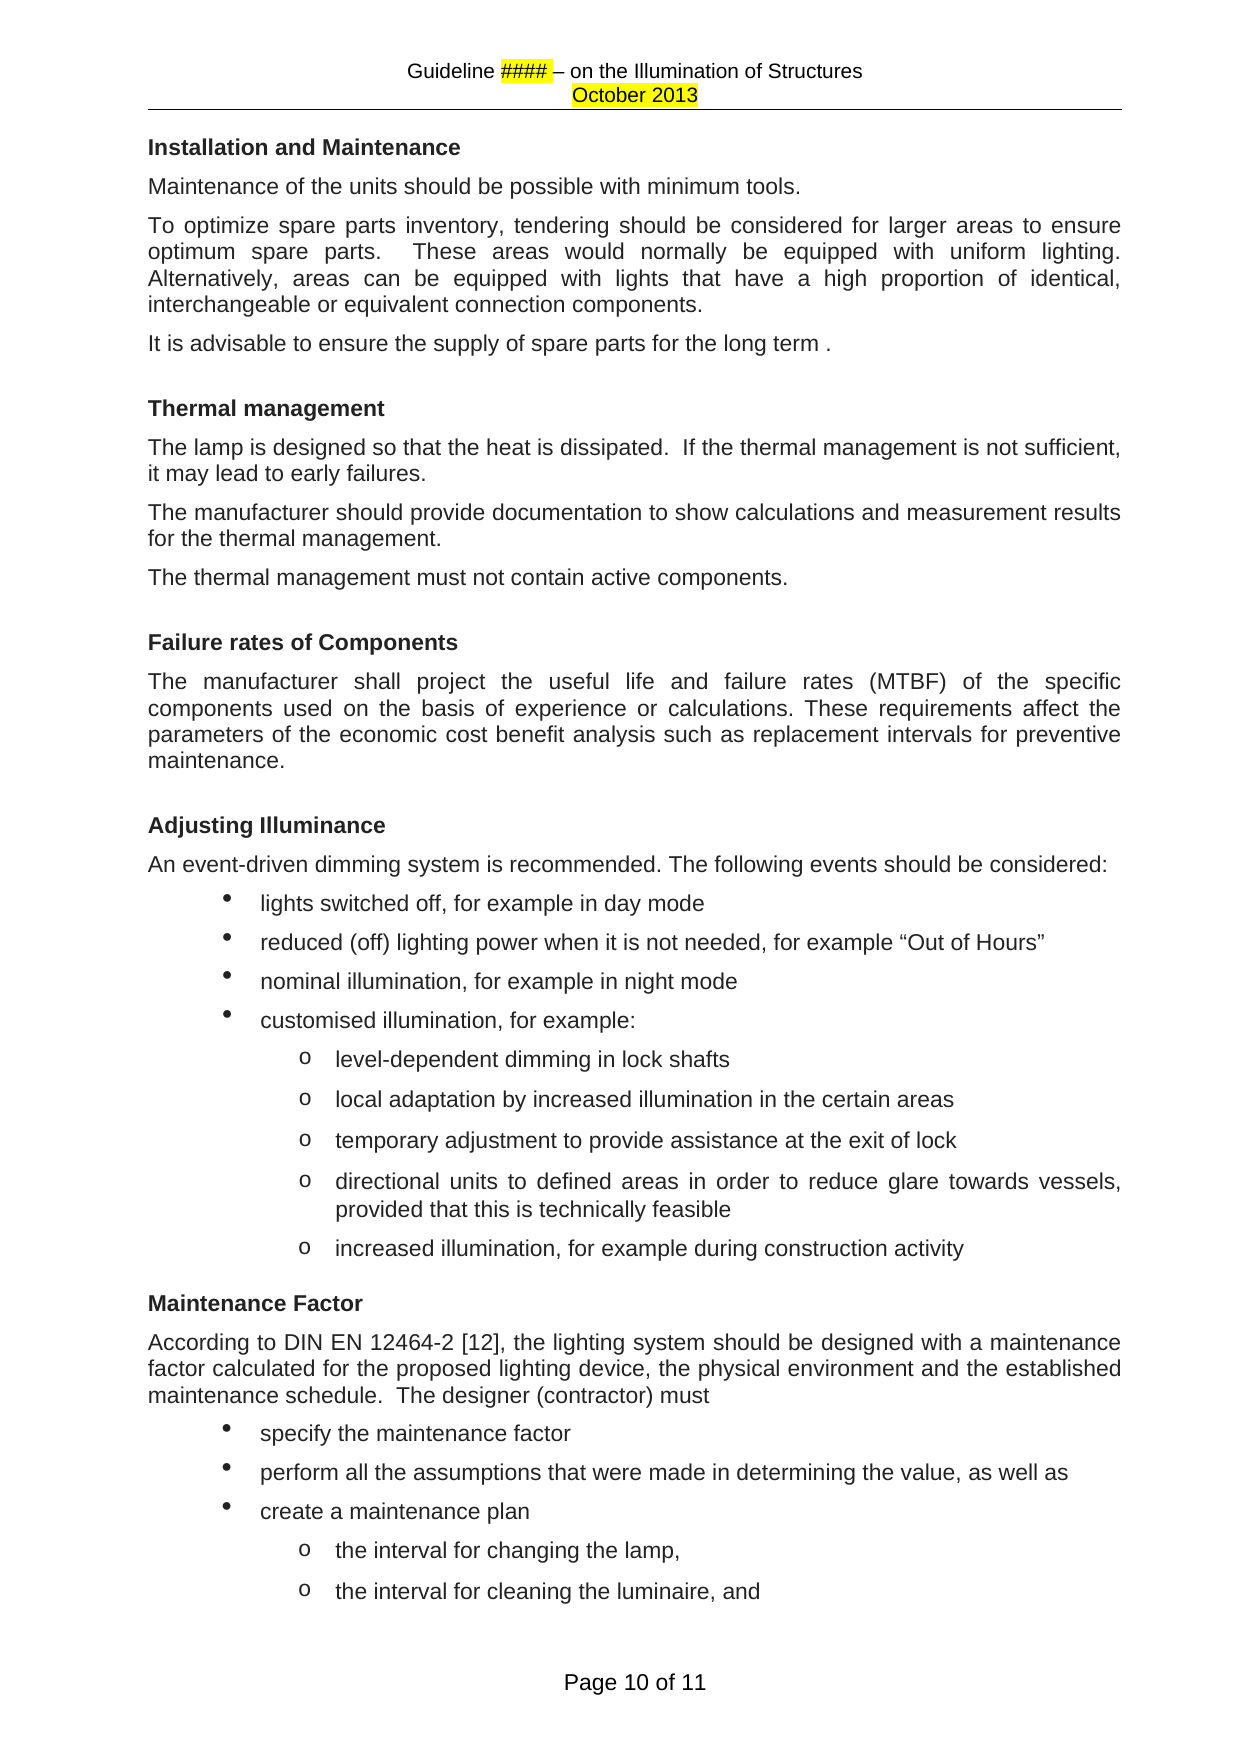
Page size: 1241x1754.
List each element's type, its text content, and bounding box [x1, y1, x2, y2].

text An event-driven dimming system is recommended. The following events should be considered: [148, 851, 1122, 878]
list customised illumination, for example: [223, 1007, 1122, 1033]
list perform all the assumptions that were made in determining the value, as well as [223, 1459, 1122, 1486]
list temporary adjustment to provide assistance at the exit of lock [298, 1127, 1122, 1156]
list directional units to defined areas in order to reduce glare towards vessels, provided that this is technically feasible [298, 1168, 1122, 1223]
text It is advisable to ensure the supply of spare parts for the long term . [148, 330, 1122, 356]
text The manufacturer shall project the useful life and failure rates (MTBF) of the specific components used on the basis of experience or calculations. These requirements affect the parameters of the economic cost benefit analysis such as replacement intervals for preventive maintenance. [148, 668, 1122, 774]
text Maintenance of the units should be possible with minimum tools. [148, 173, 1122, 199]
text The thermal management must not contain active components. [148, 564, 1122, 591]
list increased illumination, for example during construction activity [298, 1235, 1122, 1264]
list specify the maintenance factor [223, 1420, 1122, 1447]
list reduced (off) lighting power when it is not needed, for example “Out of Hours” [223, 929, 1122, 955]
list the interval for cleaning the luminaire, and [298, 1578, 1122, 1606]
text Failure rates of Components [148, 629, 1122, 656]
text According to DIN EN 12464-2 [12], the lighting system should be designed with a maintenance factor calculated for the proposed lighting device, the physical environment and the established maintenance schedule. The designer (contractor) must [148, 1329, 1122, 1408]
text Thermal management [148, 395, 1122, 421]
list lights switched off, for example in day mode [223, 890, 1122, 917]
text Maintenance Factor [148, 1290, 1122, 1316]
list create a maintenance plan [223, 1498, 1122, 1524]
text To optimize spare parts inventory, tendering should be considered for larger areas to ensure optimum spare parts. These areas would normally be equipped with uniform lighting. Alternatively, areas can be equipped with lights that have a high proportion of identical, interchangeable or equivalent connection components. [148, 212, 1122, 317]
list local adaptation by increased illumination in the certain areas [298, 1086, 1122, 1115]
text The lamp is designed so that the heat is dissipated. If the thermal management is not sufficient, it may lead to early failures. [148, 434, 1122, 486]
list level-dependent dimming in lock shafts [298, 1046, 1122, 1074]
text Adjusting Illuminance [148, 812, 1122, 839]
text Installation and Maintenance [148, 134, 1122, 160]
list nominal illumination, for example in night mode [223, 968, 1122, 994]
list the interval for changing the lamp, [298, 1537, 1122, 1565]
text The manufacturer should provide documentation to show calculations and measurement results for the thermal management. [148, 499, 1122, 552]
